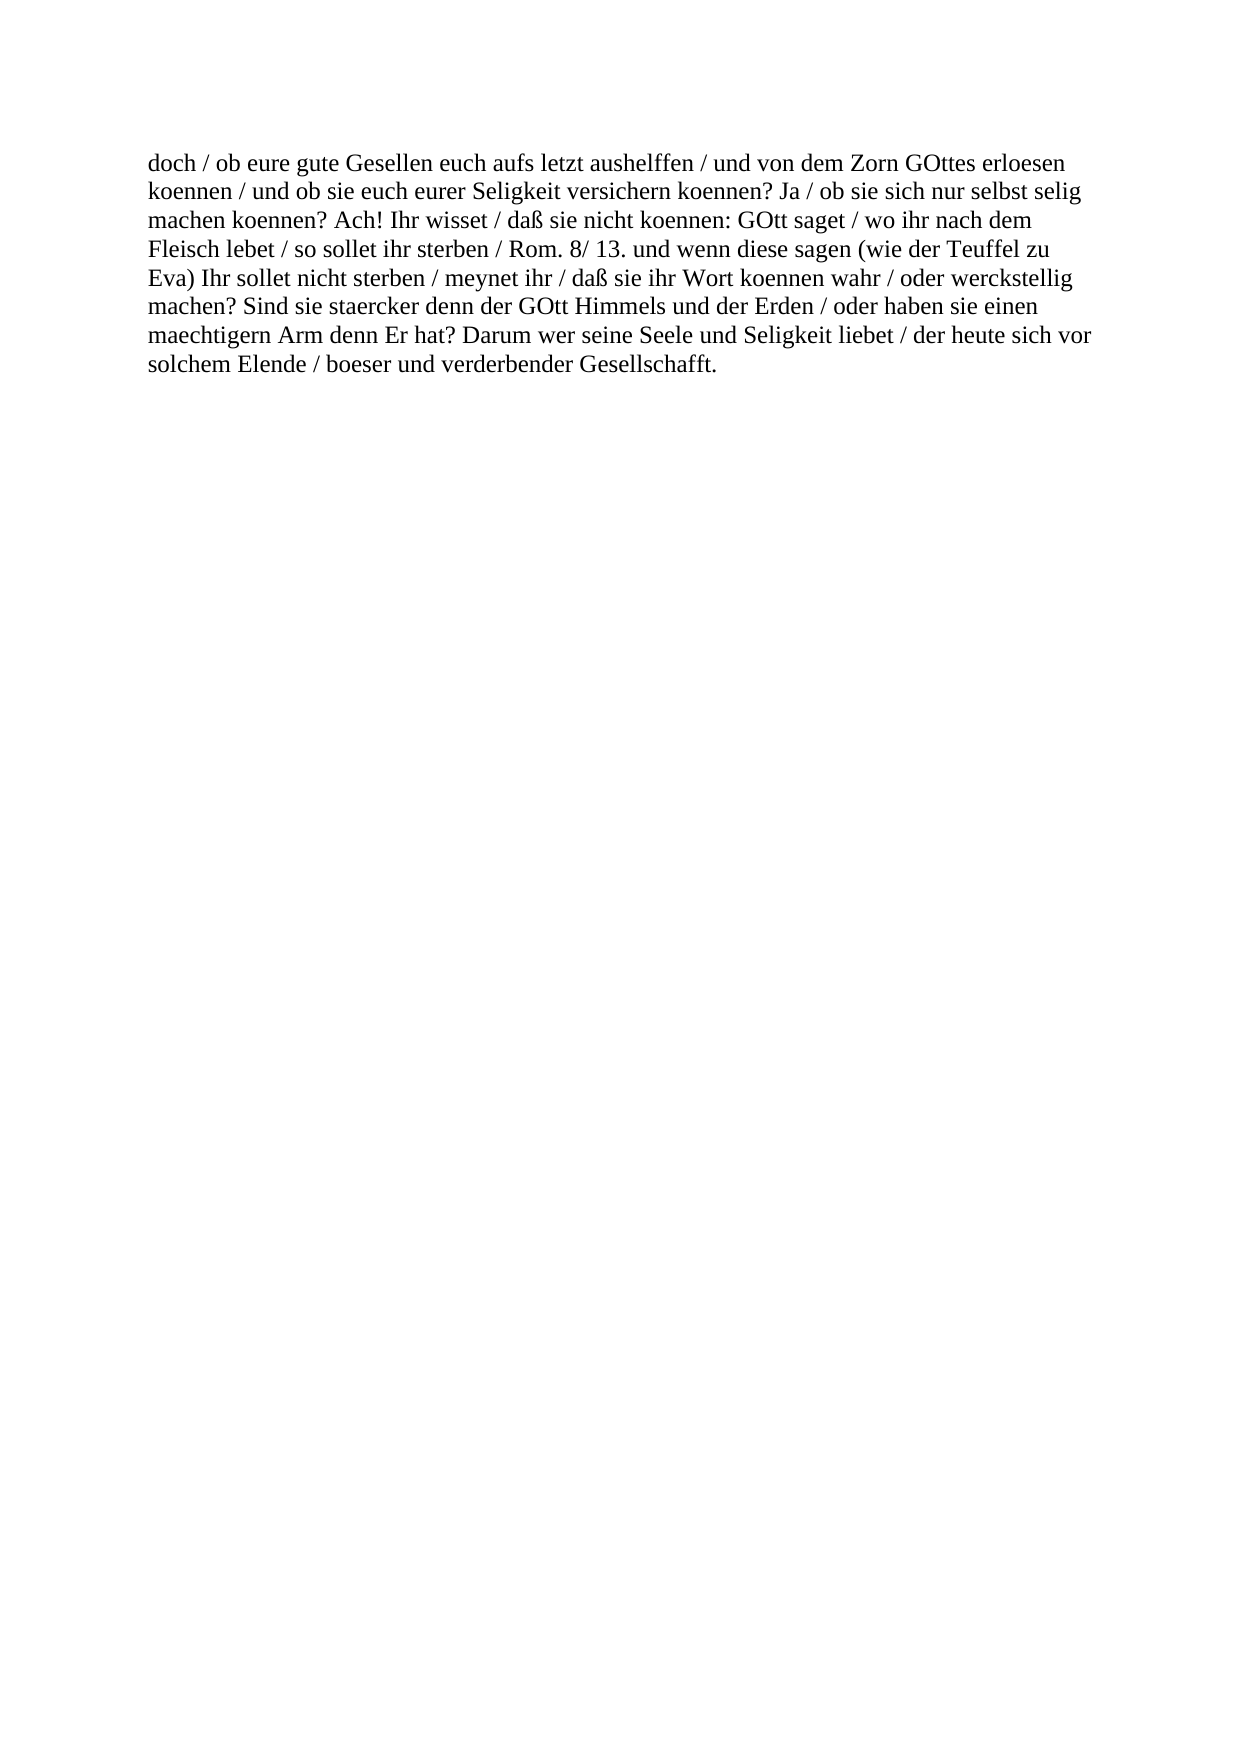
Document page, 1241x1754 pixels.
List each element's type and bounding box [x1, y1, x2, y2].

text [148, 148, 1093, 378]
